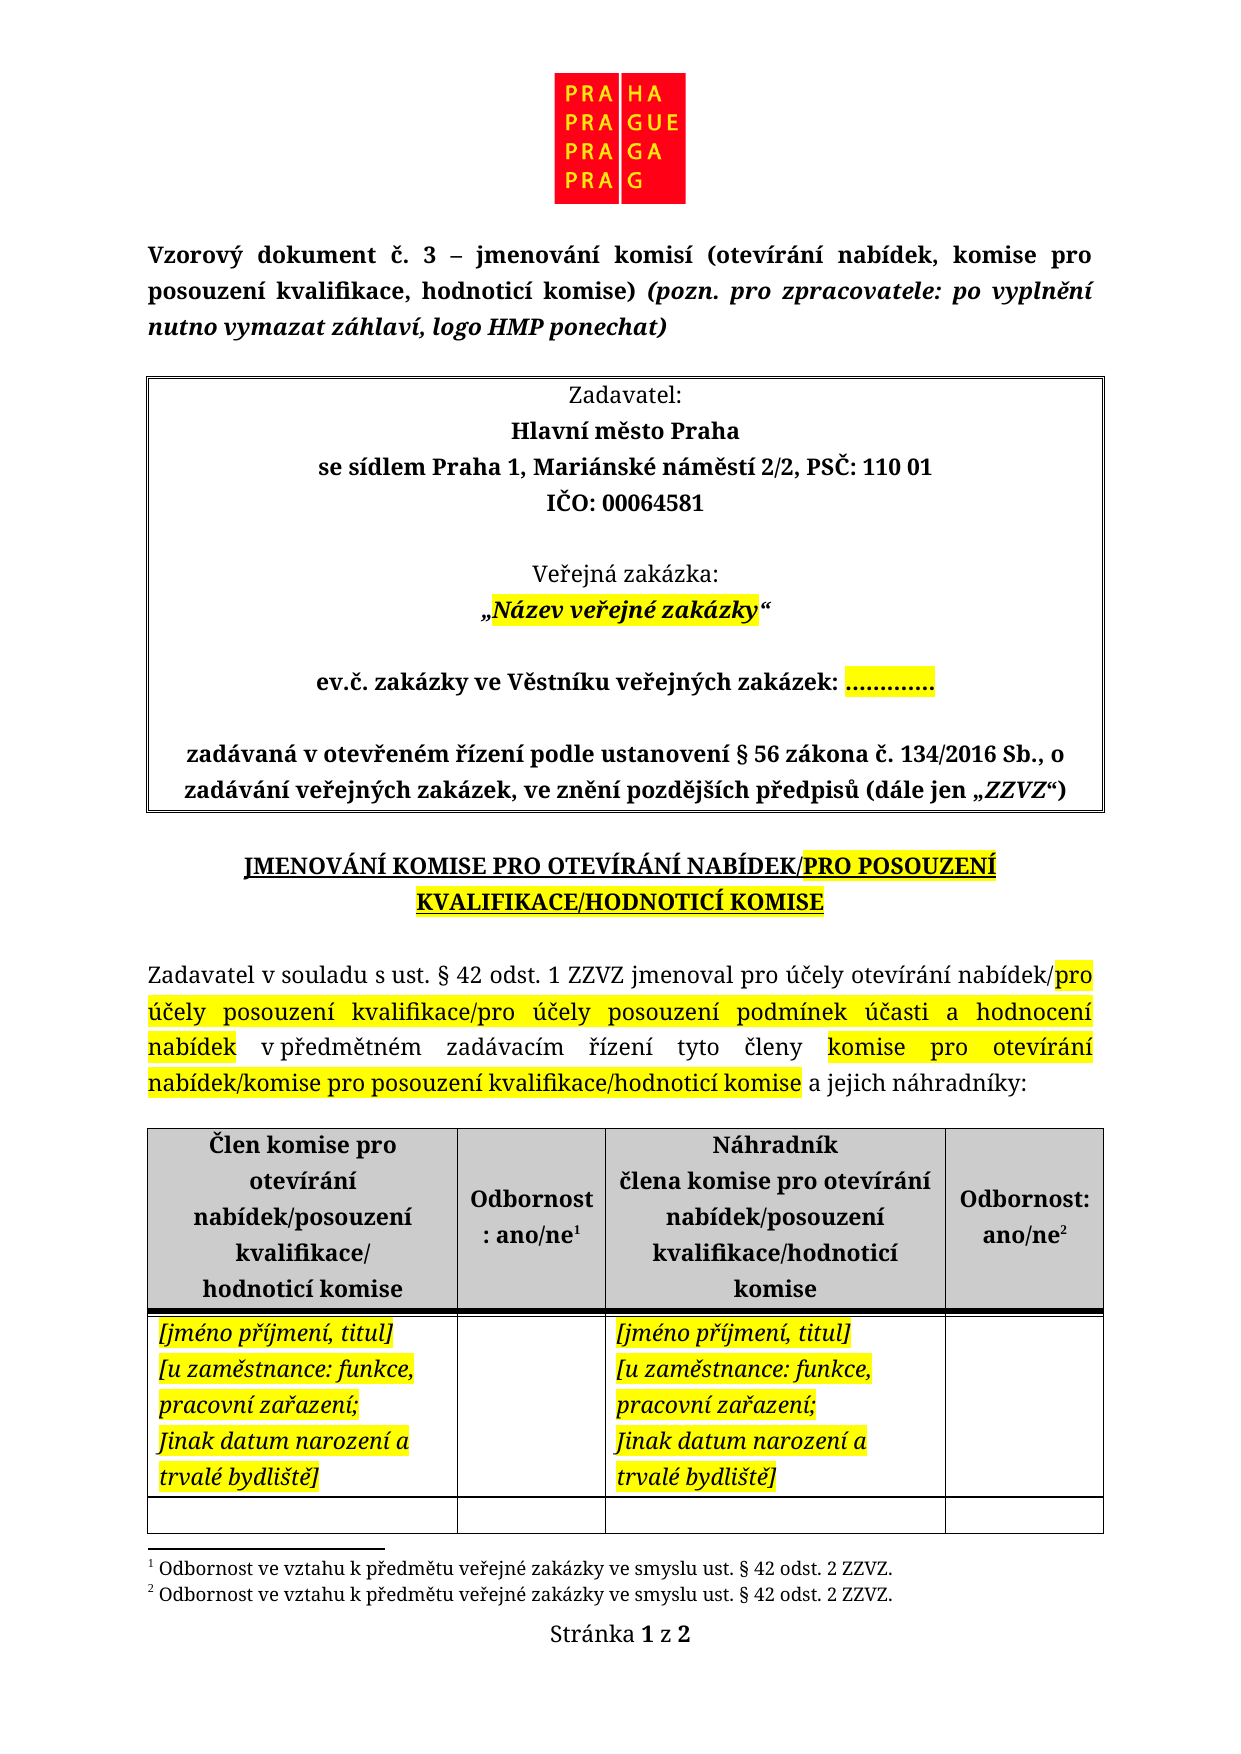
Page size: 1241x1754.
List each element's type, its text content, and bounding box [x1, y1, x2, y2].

table_cell [jméno příjmení, titul] [u zaměstnance: funkce, pracovní zařazení; Jinak datum narození a trvalé bydliště] [606, 1317, 945, 1496]
table_cell [jméno příjmení, titul] [u zaměstnance: funkce, pracovní zařazení; Jinak datum narození a trvalé bydliště] [148, 1317, 457, 1496]
table_cell [458, 1498, 605, 1533]
text Zadavatel v souladu s ust. § 42 odst. 1 ZZVZ jmenoval pro účely otevírání nabídek/pro účely posouzení kvalifikace/pro účely posouzení podmínek účasti a hodnocení nabídek v předmětném zadávacím řízení tyto členy komise pro otevírání nabídek/komise pro posouzení kvalifikace/hodnoticí komise a jejich náhradníky: [148, 959, 1093, 995]
table_header Odbornost: ano/ne [458, 1129, 605, 1308]
table_header Náhradník člena komise pro otevírání nabídek/posouzení kvalifikace/hodnoticí komise [606, 1129, 945, 1308]
subtitle JMENOVÁNÍ KOMISE PRO OTEVÍRÁNÍ NABÍDEK/PRO POSOUZENÍ KVALIFIKACE/HODNOTICÍ KOMISE [148, 850, 1093, 917]
table_cell [946, 1317, 1103, 1496]
table_header Člen komise pro otevírání nabídek/posouzení kvalifikace/ hodnoticí komise [148, 1129, 457, 1308]
table_header Odbornost: ano/ne [946, 1129, 1103, 1308]
text Zadavatel v souladu s ust. § 42 odst. 1 ZZVZ jmenoval pro účely otevírání nabídek/pro účely posouzení kvalifikace/pro účely posouzení podmínek účasti a hodnocení nabídek v předmětném zadávacím řízení tyto členy komise pro otevírání nabídek/komise pro posouzení kvalifikace/hodnoticí komise a jejich náhradníky: [148, 1027, 1093, 1098]
table_cell [148, 1498, 457, 1533]
table_cell [606, 1498, 945, 1533]
picture [554, 73, 686, 204]
table_header Zadavatel: Hlavní město Praha se sídlem Praha 1, Mariánské náměstí 2/2, PSČ: 110 01 IČO: 00064581 Veřejná zakázka: „Název veřejné zakázky“ ev.č. zakázky ve Věstníku veřejných zakázek: …………. zadávaná v otevřeném řízení podle ustanovení § 56 zákona č. 134/2016 Sb., o zadávání veřejných zakázek, ve znění pozdějších předpisů (dále jen „ZZVZ“) [149, 379, 1102, 809]
table_cell [458, 1317, 605, 1496]
table_cell [946, 1498, 1103, 1533]
